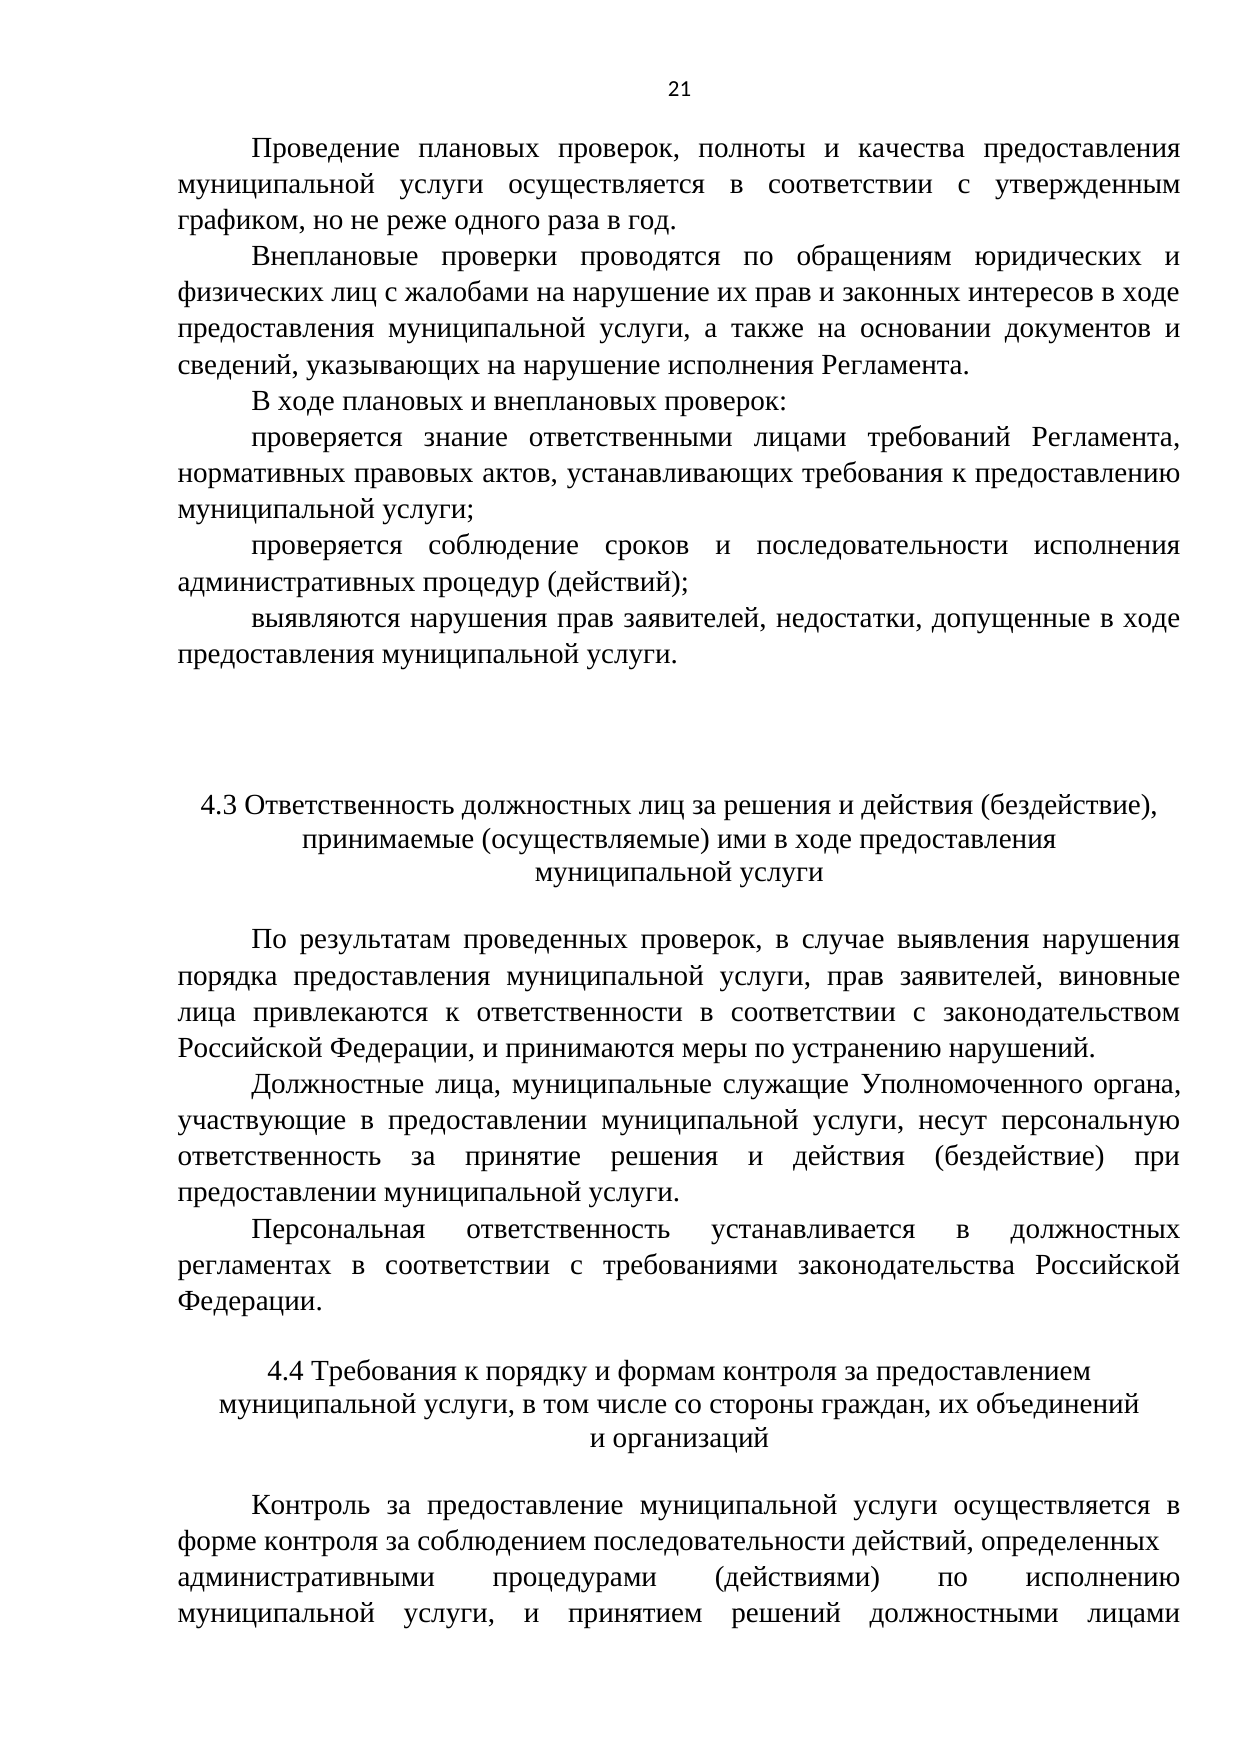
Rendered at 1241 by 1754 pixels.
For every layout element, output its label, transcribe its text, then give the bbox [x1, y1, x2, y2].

text Контроль за предоставление муниципальной услуги осуществляется в форме контроля за соблюдением последовательности действий, определенных [177, 1487, 1181, 1557]
text выявляются нарушения прав заявителей, недостатки, допущенные в ходе предоставления муниципальной услуги. [177, 600, 1181, 669]
text Проведение плановых проверок, полноты и качества предоставления муниципальной услуги осуществляется в соответствии с утвержденным графиком, но не реже одного раза в год. [177, 130, 1181, 236]
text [177, 1559, 1181, 1629]
text Внеплановые проверки проводятся по обращениям юридических и физических лиц с жалобами на нарушение их прав и законных интересов в ходе предоставления муниципальной услуги, а также на основании документов и сведений, указывающих на нарушение исполнения Регламента. [177, 238, 1181, 380]
text 4.3 Ответственность должностных лиц за решения и действия (бездействие), принимаемые (осуществляемые) ими в ходе предоставления [177, 787, 1181, 854]
text 4.4 Требования к порядку и формам контроля за предоставлением муниципальной услуги, в том числе со стороны граждан, их объединений [177, 1353, 1181, 1420]
text В ходе плановых и внеплановых проверок: [177, 383, 1181, 416]
text Персональная ответственность устанавливается в должностных регламентах в соответствии с требованиями законодательства Российской Федерации. [177, 1211, 1181, 1317]
text проверяется знание ответственными лицами требований Регламента, нормативных правовых актов, устанавливающих требования к предоставлению муниципальной услуги; [177, 419, 1181, 525]
text муниципальной услуги [177, 854, 1181, 888]
text По результатам проведенных проверок, в случае выявления нарушения порядка предоставления муниципальной услуги, прав заявителей, виновные лица привлекаются к ответственности в соответствии с законодательством Российской Федерации, и принимаются меры по устранению нарушений. [177, 922, 1181, 1063]
text проверяется соблюдение сроков и последовательности исполнения административных процедур (действий); [177, 527, 1181, 597]
text Должностные лица, муниципальные служащие Уполномоченного органа, участвующие в предоставлении муниципальной услуги, несут персональную ответственность за принятие решения и действия (бездействие) при предоставлении муниципальной услуги. [177, 1066, 1181, 1208]
text и организаций [177, 1420, 1181, 1453]
